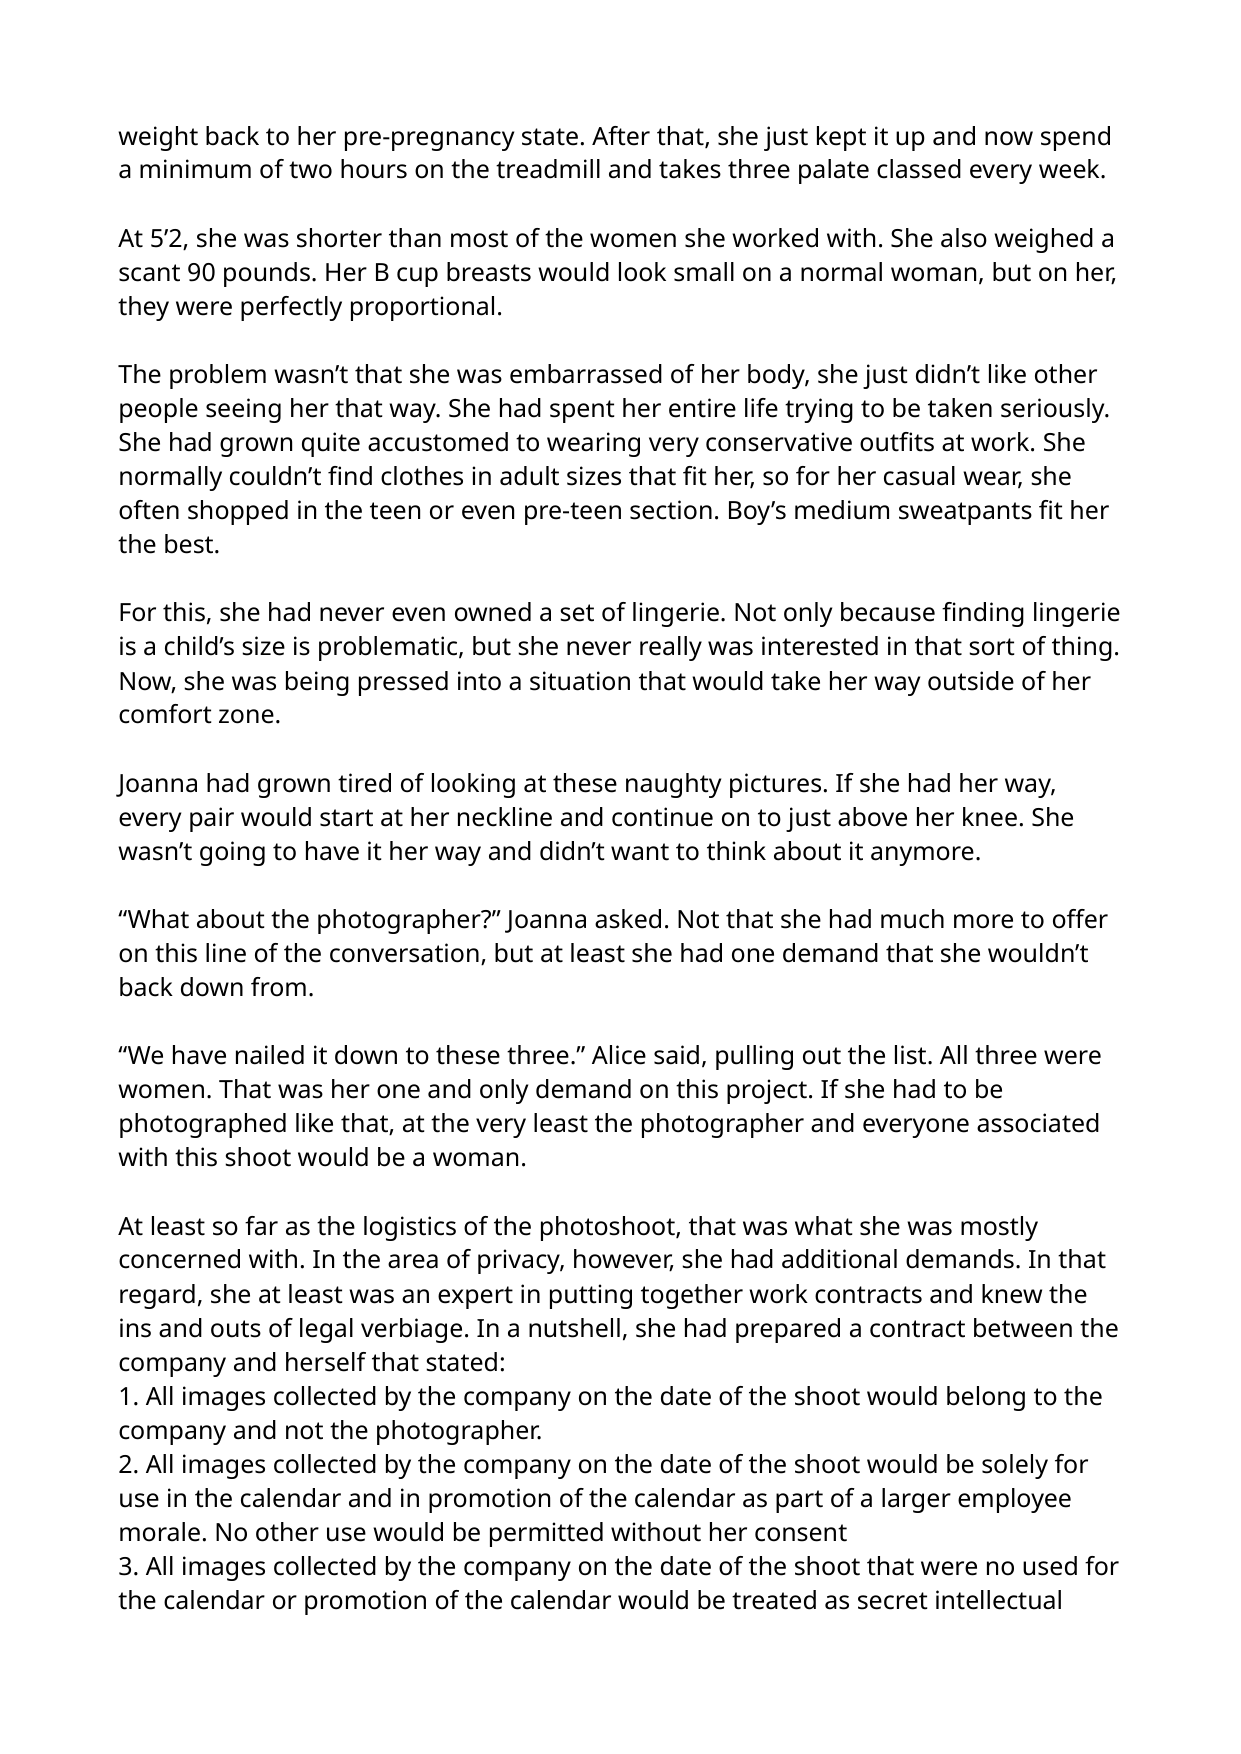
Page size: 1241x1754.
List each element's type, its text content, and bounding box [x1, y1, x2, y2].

text At least so far as the logistics of the photoshoot, that was what she was mostly concerned with. In the area of privacy, however, she had additional demands. In that regard, she at least was an expert in putting together work contracts and knew the ins and outs of legal verbiage. In a nutshell, she had prepared a contract between the company and herself that stated: [118, 1208, 1122, 1378]
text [118, 118, 1122, 186]
text “What about the photographer?” Joanna asked. Not that she had much more to offer on this line of the conversation, but at least she had one demand that she wouldn’t back down from. [118, 902, 1122, 1004]
text 1. All images collected by the company on the date of the shoot would belong to the company and not the photographer. [118, 1378, 1122, 1447]
text The problem wasn’t that she was embarrassed of her body, she just didn’t like other people seeing her that way. She had spent her entire life trying to be taken seriously. She had grown quite accustomed to wearing very conservative outfits at work. She normally couldn’t find clothes in adult sizes that fit her, so for her casual wear, she often shopped in the teen or even pre-teen section. Boy’s medium sweatpants fit her the best. [118, 357, 1122, 561]
text “We have nailed it down to these three.” Alice said, pulling out the list. All three were women. That was her one and only demand on this project. If she had to be photographed like that, at the very least the photographer and everyone associated with this shoot would be a woman. [118, 1038, 1122, 1174]
text Joanna had grown tired of looking at these naughty pictures. If she had her way, every pair would start at her neckline and continue on to just above her knee. She wasn’t going to have it her way and didn’t want to think about it anymore. [118, 765, 1122, 867]
text 2. All images collected by the company on the date of the shoot would be solely for use in the calendar and in promotion of the calendar as part of a larger employee morale. No other use would be permitted without her consent [118, 1447, 1122, 1549]
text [118, 1549, 1122, 1617]
text For this, she had never even owned a set of lingerie. Not only because finding lingerie is a child’s size is problematic, but she never really was interested in that sort of thing. Now, she was being pressed into a situation that would take her way outside of her comfort zone. [118, 595, 1122, 731]
text At 5’2, she was shorter than most of the women she worked with. She also weighed a scant 90 pounds. Her B cup breasts would look small on a normal woman, but on her, they were perfectly proportional. [118, 220, 1122, 322]
